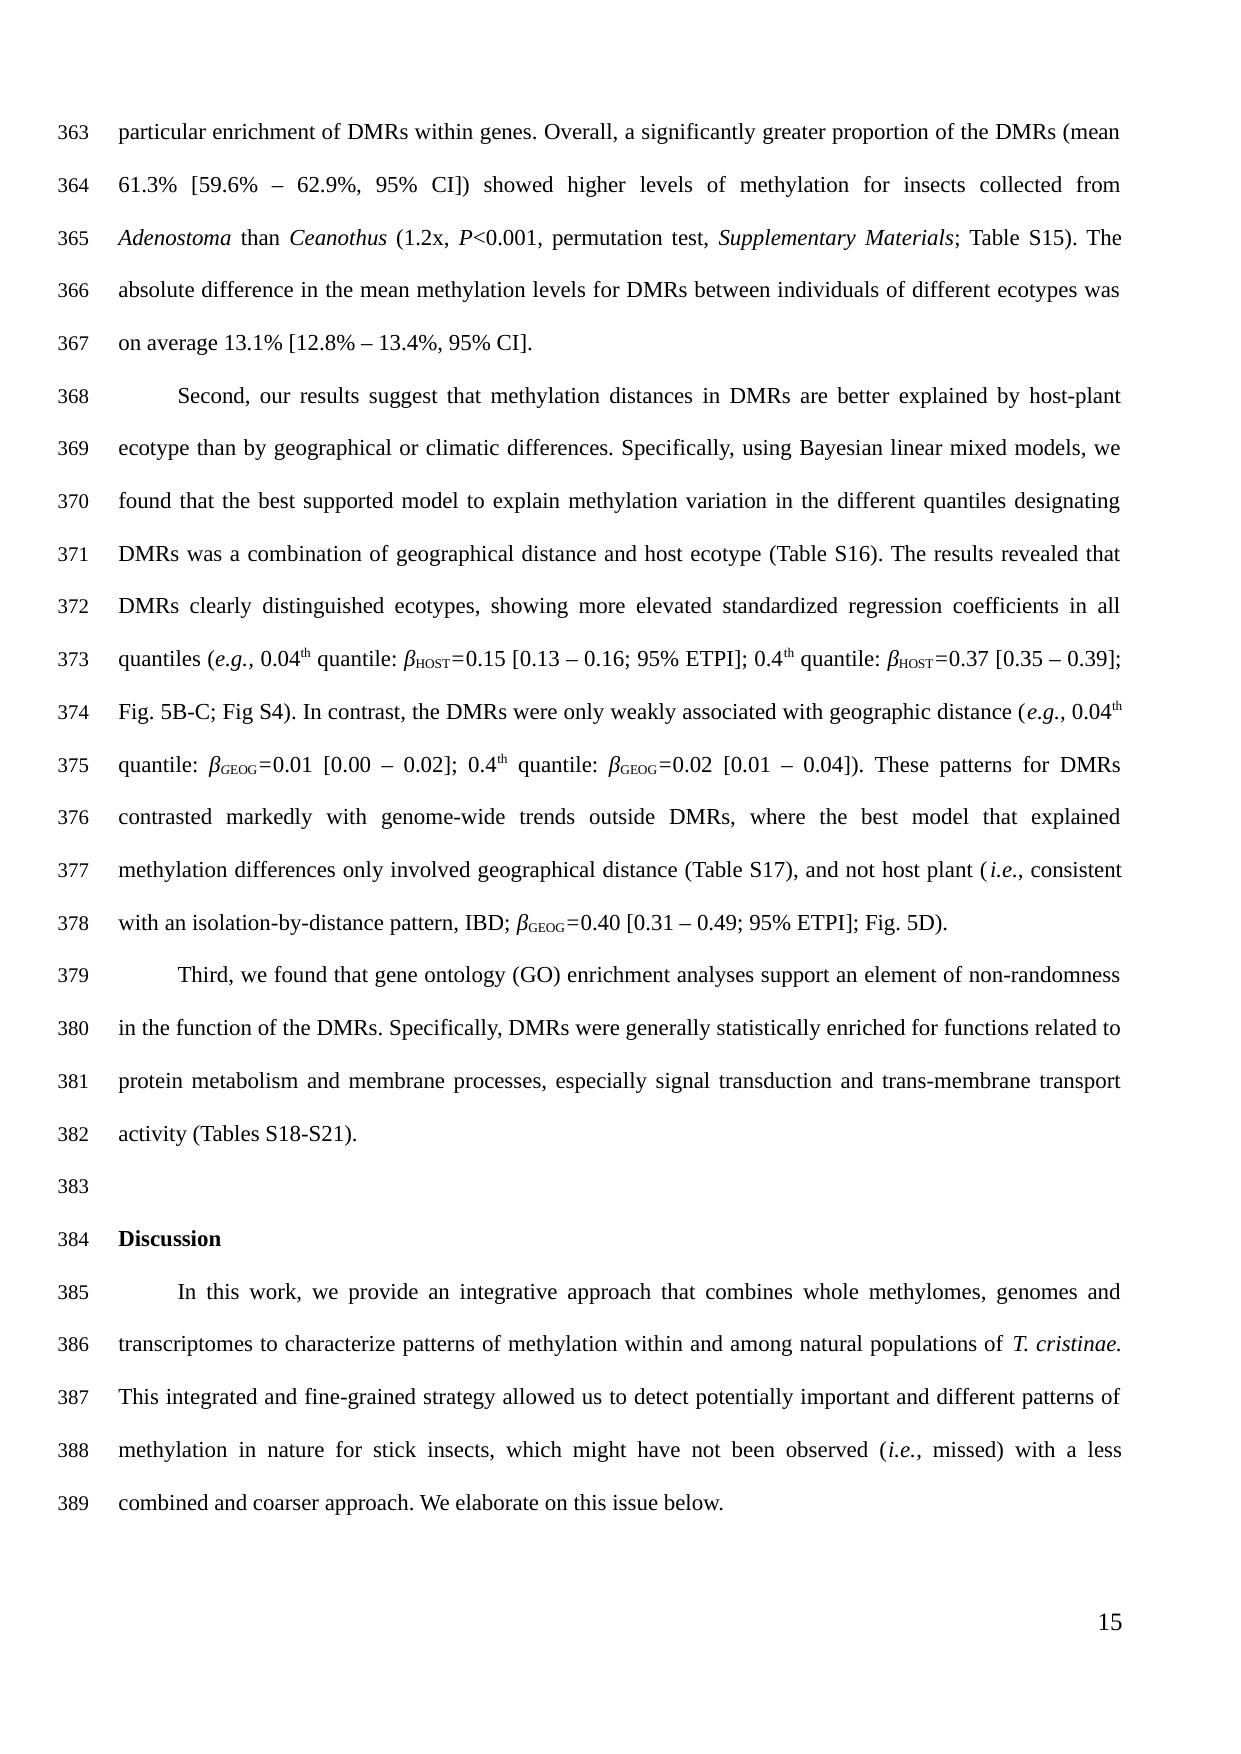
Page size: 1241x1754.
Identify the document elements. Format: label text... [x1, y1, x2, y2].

text Second, our results suggest that methylation distances in DMRs are better explained by host-plant ecotype than by geographical or climatic differences. Specifically, using Bayesian linear mixed models, we found that the best supported model to explain methylation variation in the different quantiles designating DMRs was a combination of geographical distance and host ecotype (Table S16). The results revealed that DMRs clearly distinguished ecotypes, showing more elevated standardized regression coefficients in all quantiles (e.g., 0.04th quantile: βHOST=0.15 [0.13 – 0.16; 95% ETPI]; 0.4th quantile: βHOST=0.37 [0.35 – 0.39]; Fig. 5B-C; Fig S4). In contrast, the DMRs were only weakly associated with geographic distance (e.g., 0.04th quantile: βGEOG=0.01 [0.00 – 0.02]; 0.4th quantile: βGEOG=0.02 [0.01 – 0.04]). These patterns for DMRs contrasted markedly with genome-wide trends outside DMRs, where the best model that explained methylation differences only involved geographical distance (Table S17), and not host plant (i.e., consistent with an isolation-by-distance pattern, IBD; βGEOG=0.40 [0.31 – 0.49; 95% ETPI]; Fig. 5D). [118, 382, 1122, 935]
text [118, 118, 1122, 355]
text Third, we found that gene ontology (GO) enrichment analyses support an element of non-randomness in the function of the DMRs. Specifically, DMRs were generally statistically enriched for functions related to protein metabolism and membrane processes, especially signal transduction and trans-membrane transport activity (Tables S18-S21). [118, 961, 1122, 1146]
text In this work, we provide an integrative approach that combines whole methylomes, genomes and transcriptomes to characterize patterns of methylation within and among natural populations of T. cristinae. This integrated and fine-grained strategy allowed us to detect potentially important and different patterns of methylation in nature for stick insects, which might have not been observed (i.e., missed) with a less combined and coarser approach. We elaborate on this issue below. [118, 1278, 1122, 1515]
text Discussion [118, 1225, 1122, 1251]
